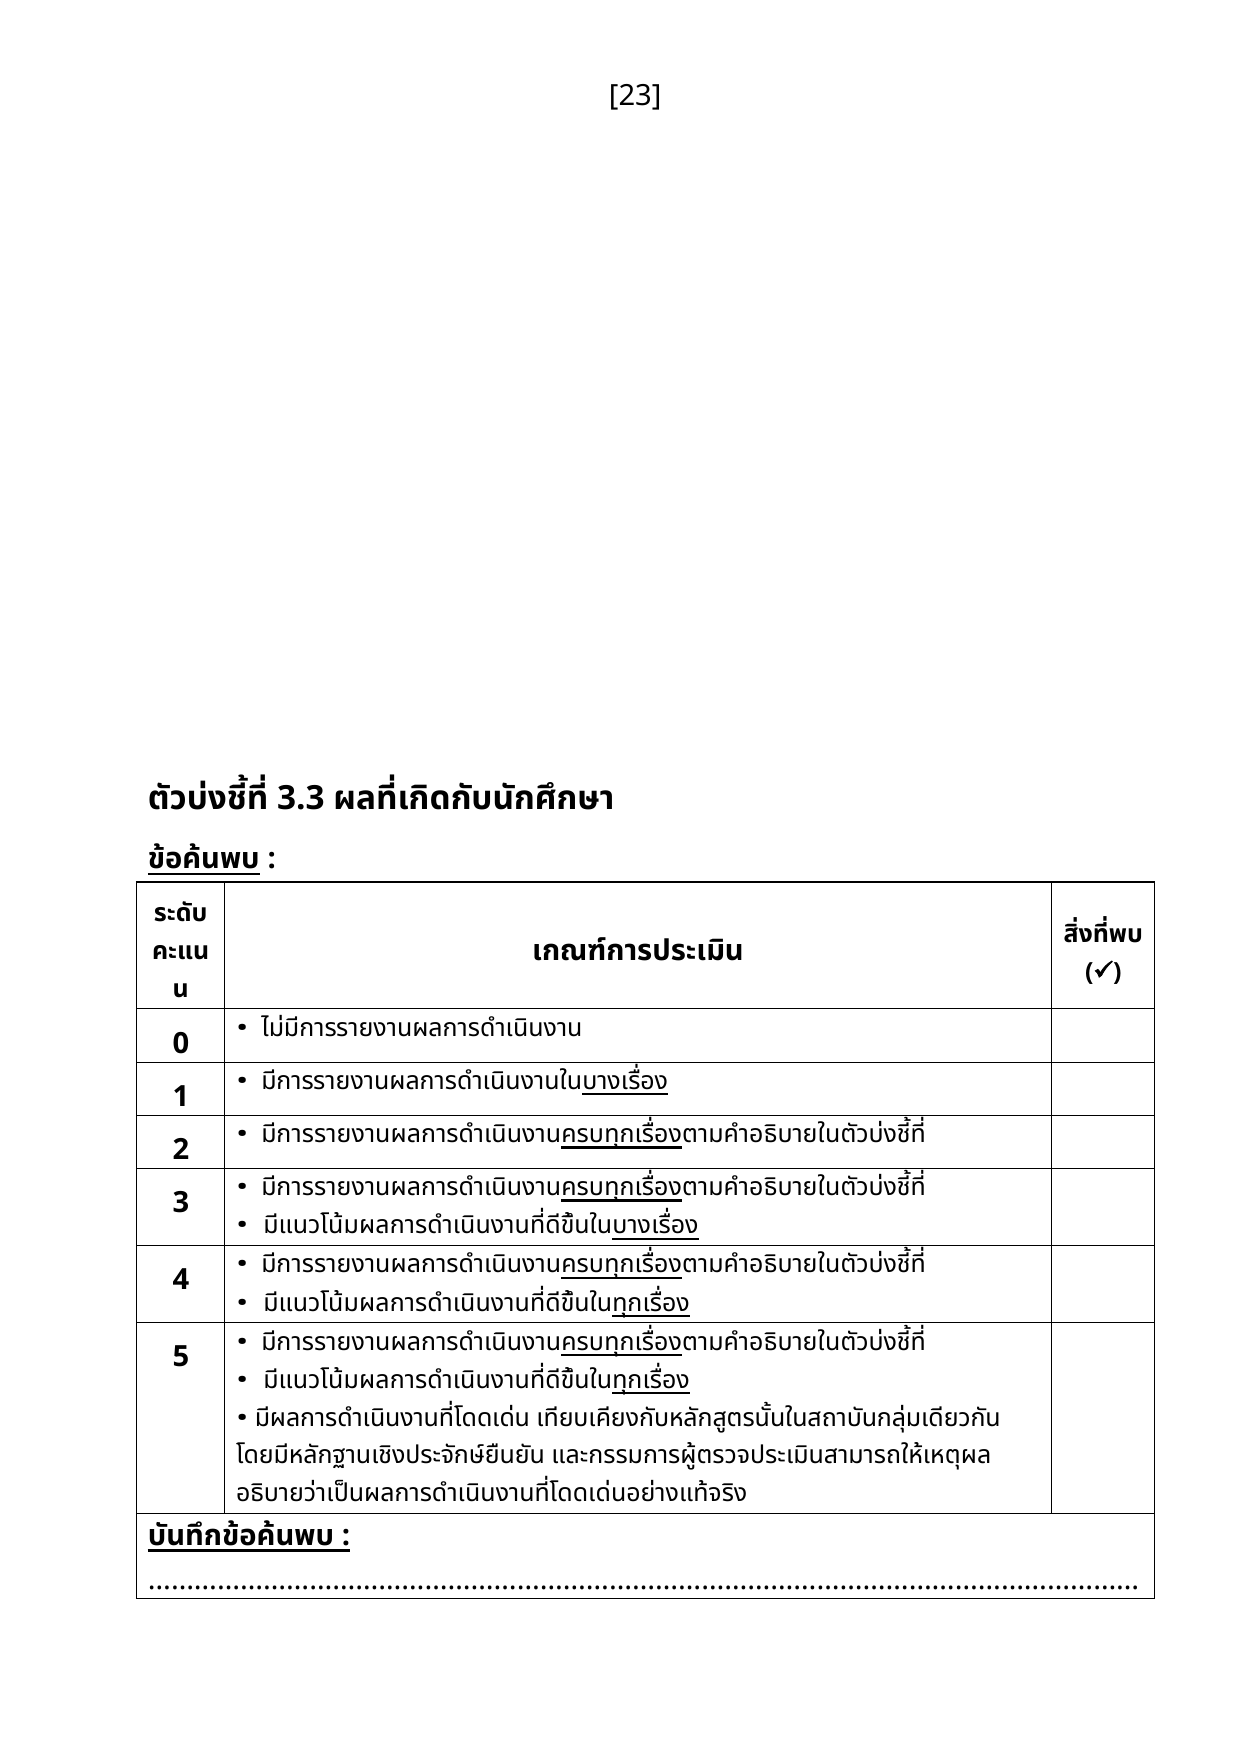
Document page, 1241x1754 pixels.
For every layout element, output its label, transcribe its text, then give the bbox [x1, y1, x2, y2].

text ตัวบ่งชี้ที่ 3.3 ผลที่เกิดกับนักศึกษา [148, 774, 1122, 824]
table_cell 2 [137, 1116, 224, 1168]
table_header สิ่งที่พบ () [1052, 883, 1154, 1008]
table_cell [1052, 1169, 1154, 1245]
table_header ระดับคะแนน [137, 883, 224, 1008]
table_cell 4 [137, 1246, 224, 1322]
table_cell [137, 1514, 1154, 1598]
table_cell • ไม่มีการรายงานผลการดําเนินงาน [225, 1009, 1051, 1062]
table_cell • มีการรายงานผลการดําเนินงานครบทุกเรื่องตามคําอธิบายในตัวบ่งชี้ที่ [225, 1116, 1051, 1168]
table_cell • มีการรายงานผลการดําเนินงานครบทุกเรื่องตามคําอธิบายในตัวบ่งชี้ที่ • มีแนวโน้มผลการดําเนินงานที่ดีขึ้นในทุกเรื่อง • มีผลการดำเนินงานที่โดดเด่น เทียบเคียงกับหลักสูตรนั้นในสถาบันกลุ่มเดียวกัน โดยมีหลักฐานเชิงประจักษ์ยืนยัน และกรรมการผู้ตรวจประเมินสามารถให้เหตุผลอธิบายว่าเป็นผลการดำเนินงานที่โดดเด่นอย่างแท้จริง [225, 1323, 1051, 1513]
table_cell 1 [137, 1063, 224, 1115]
table_cell [1052, 1009, 1154, 1062]
table_cell [1052, 1063, 1154, 1115]
table_cell [1052, 1116, 1154, 1168]
table_cell [1052, 1246, 1154, 1322]
table_header เกณฑ์การประเมิน [225, 883, 1051, 1008]
table_cell • มีการรายงานผลการดําเนินงานในบางเรื่อง [225, 1063, 1051, 1115]
table_cell • มีการรายงานผลการดําเนินงานครบทุกเรื่องตามคําอธิบายในตัวบ่งชี้ที่ • มีแนวโน้มผลการดําเนินงานที่ดีขึ้นในบางเรื่อง [225, 1169, 1051, 1245]
table_cell • มีการรายงานผลการดําเนินงานครบทุกเรื่องตามคําอธิบายในตัวบ่งชี้ที่ • มีแนวโน้มผลการดําเนินงานที่ดีขึ้นในทุกเรื่อง [225, 1246, 1051, 1322]
text ข้อค้นพบ : [148, 837, 1122, 881]
table_cell [1052, 1323, 1154, 1513]
table_cell 3 [137, 1169, 224, 1245]
table_cell 5 [137, 1323, 224, 1513]
table_cell 0 [137, 1009, 224, 1062]
